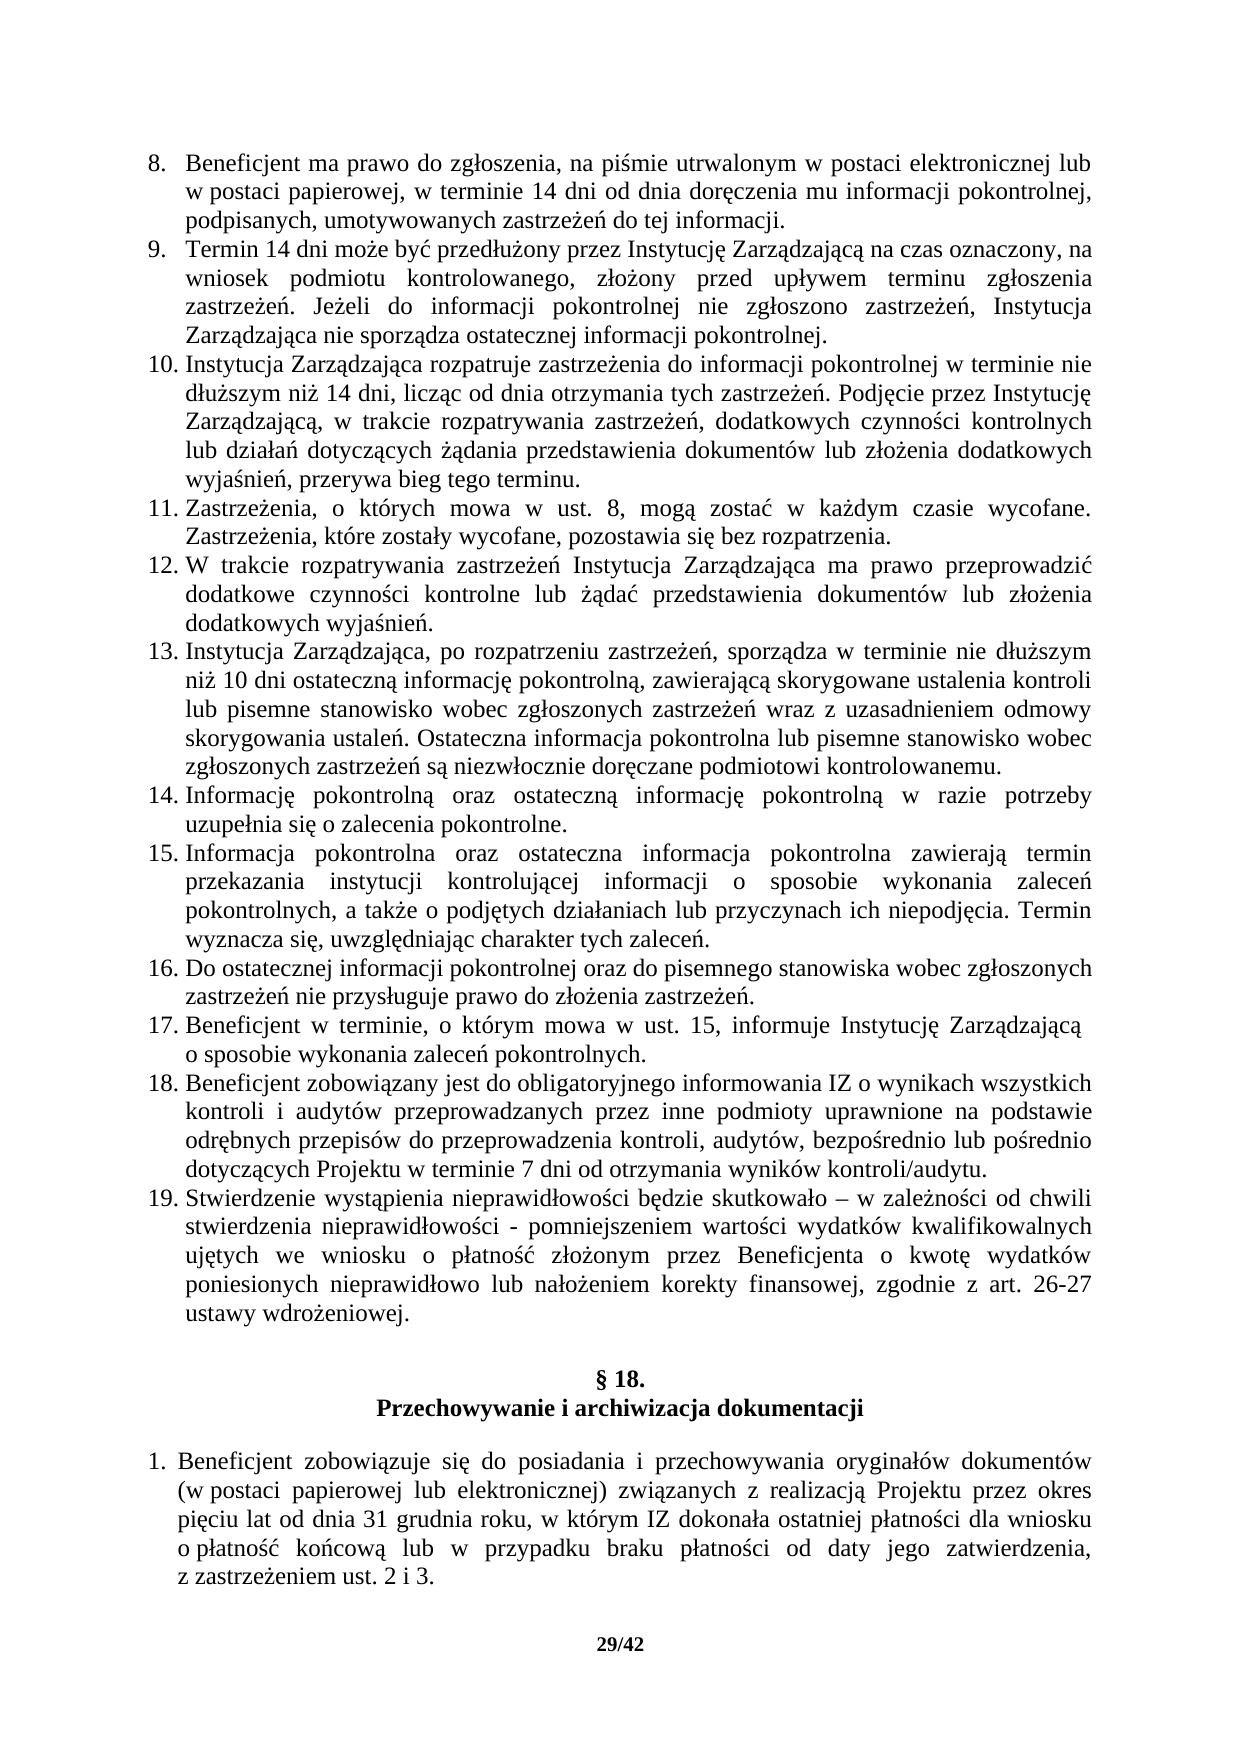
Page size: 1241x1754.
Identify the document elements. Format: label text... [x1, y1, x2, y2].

list Beneficjent ma prawo do zgłoszenia, na piśmie utrwalonym w postaci elektronicznej lub w postaci papierowej, w terminie 14 dni od dnia doręczenia mu informacji pokontrolnej, podpisanych, umotywowanych zastrzeżeń do tej informacji. [148, 148, 1093, 234]
list W trakcie rozpatrywania zastrzeżeń Instytucja Zarządzająca ma prawo przeprowadzić dodatkowe czynności kontrolne lub żądać przedstawienia dokumentów lub złożenia dodatkowych wyjaśnień. [148, 550, 1093, 636]
list Beneficjent zobowiązany jest do obligatoryjnego informowania IZ o wynikach wszystkich kontroli i audytów przeprowadzanych przez inne podmioty uprawnione na podstawie odrębnych przepisów do przeprowadzenia kontroli, audytów, bezpośrednio lub pośrednio dotyczących Projektu w terminie 7 dni od otrzymania wyników kontroli/audytu. [148, 1068, 1093, 1183]
list Instytucja Zarządzająca rozpatruje zastrzeżenia do informacji pokontrolnej w terminie nie dłuższym niż 14 dni, licząc od dnia otrzymania tych zastrzeżeń. Podjęcie przez Instytucję Zarządzającą, w trakcie rozpatrywania zastrzeżeń, dodatkowych czynności kontrolnych lub działań dotyczących żądania przedstawienia dokumentów lub złożenia dodatkowych wyjaśnień, przerywa bieg tego terminu. [148, 349, 1093, 493]
list Stwierdzenie wystąpienia nieprawidłowości będzie skutkowało – w zależności od chwili stwierdzenia nieprawidłowości - pomniejszeniem wartości wydatków kwalifikowalnych ujętych we wniosku o płatność złożonym przez Beneficjenta o kwotę wydatków poniesionych nieprawidłowo lub nałożeniem korekty finansowej, zgodnie z art. 26-27 ustawy wdrożeniowej. [148, 1183, 1093, 1326]
list Informacja pokontrolna oraz ostateczna informacja pokontrolna zawierają termin przekazania instytucji kontrolującej informacji o sposobie wykonania zaleceń pokontrolnych, a także o podjętych działaniach lub przyczynach ich niepodjęcia. Termin wyznacza się, uwzględniając charakter tych zaleceń. [148, 838, 1093, 953]
list Termin 14 dni może być przedłużony przez Instytucję Zarządzającą na czas oznaczony, na wniosek podmiotu kontrolowanego, złożony przed upływem terminu zgłoszenia zastrzeżeń. Jeżeli do informacji pokontrolnej nie zgłoszono zastrzeżeń, Instytucja Zarządzająca nie sporządza ostatecznej informacji pokontrolnej. [148, 234, 1093, 349]
list Beneficjent w terminie, o którym mowa w ust. 15, informuje Instytucję Zarządzającą o sposobie wykonania zaleceń pokontrolnych. [148, 1010, 1093, 1068]
list Beneficjent zobowiązuje się do posiadania i przechowywania oryginałów dokumentów (w postaci papierowej lub elektronicznej) związanych z realizacją Projektu przez okres pięciu lat od dnia 31 grudnia roku, w którym IZ dokonała ostatniej płatności dla wniosku o płatność końcową lub w przypadku braku płatności od daty jego zatwierdzenia, z zastrzeżeniem ust. 2 i 3. [148, 1446, 1093, 1590]
list Do ostatecznej informacji pokontrolnej oraz do pisemnego stanowiska wobec zgłoszonych zastrzeżeń nie przysługuje prawo do złożenia zastrzeżeń. [148, 953, 1093, 1010]
text § 18. Przechowywanie i archiwizacja dokumentacji [148, 1364, 1093, 1421]
list Instytucja Zarządzająca, po rozpatrzeniu zastrzeżeń, sporządza w terminie nie dłuższym niż 10 dni ostateczną informację pokontrolną, zawierającą skorygowane ustalenia kontroli lub pisemne stanowisko wobec zgłoszonych zastrzeżeń wraz z uzasadnieniem odmowy skorygowania ustaleń. Ostateczna informacja pokontrolna lub pisemne stanowisko wobec zgłoszonych zastrzeżeń są niezwłocznie doręczane podmiotowi kontrolowanemu. [148, 636, 1093, 780]
list Zastrzeżenia, o których mowa w ust. 8, mogą zostać w każdym czasie wycofane. Zastrzeżenia, które zostały wycofane, pozostawia się bez rozpatrzenia. [148, 493, 1093, 550]
list Informację pokontrolną oraz ostateczną informację pokontrolną w razie potrzeby uzupełnia się o zalecenia pokontrolne. [148, 780, 1093, 838]
